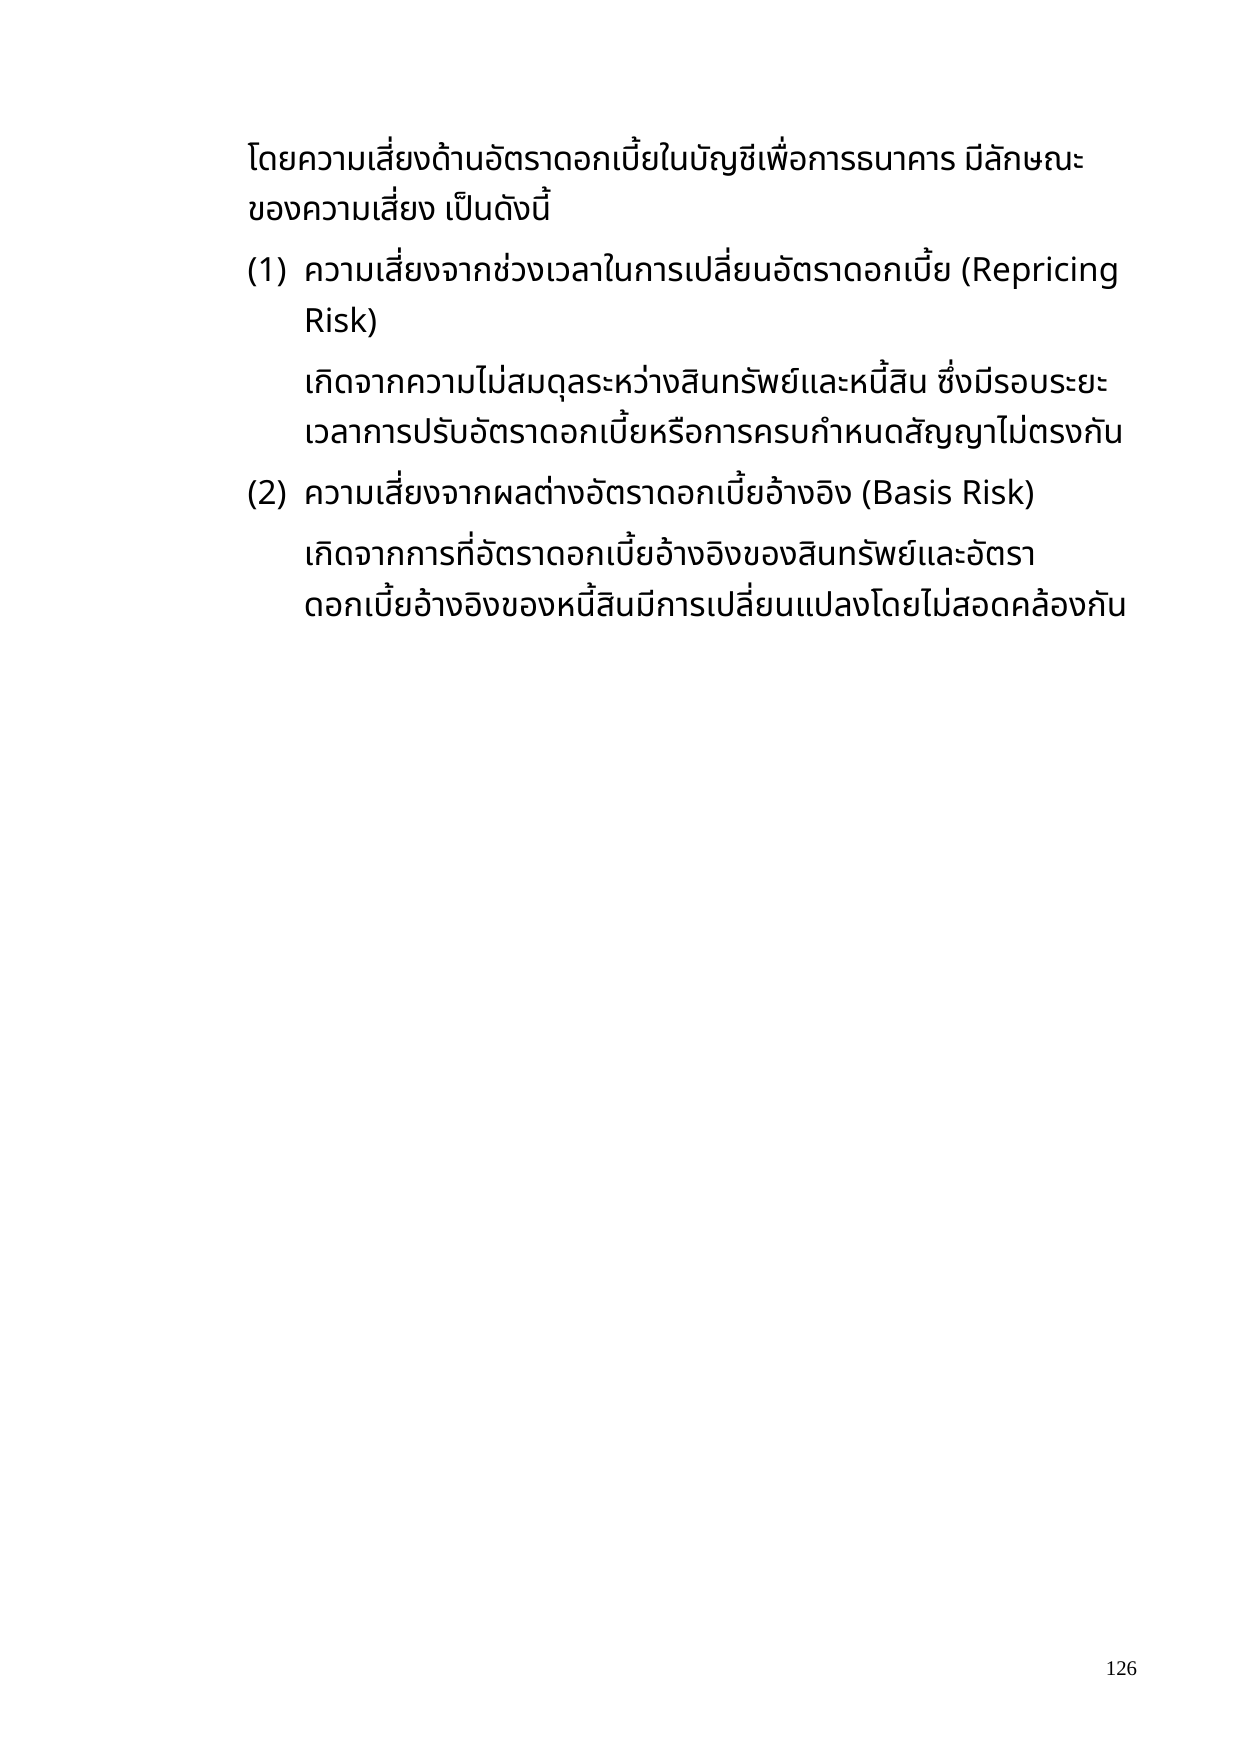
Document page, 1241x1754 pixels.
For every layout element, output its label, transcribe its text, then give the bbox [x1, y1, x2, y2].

text เกิดจากการที่อัตราดอกเบี้ยอ้างอิงของสินทรัพย์และอัตราดอกเบี้ยอ้างอิงของหนี้สินมีการเปลี่ยนแปลงโดยไม่สอดคล้องกัน [247, 530, 1137, 631]
text (1) ความเสี่ยงจากช่วงเวลาในการเปลี่ยนอัตราดอกเบี้ย (Repricing Risk) [247, 246, 1137, 347]
text โดยความเสี่ยงด้านอัตราดอกเบี้ยในบัญชีเพื่อการธนาคาร มีลักษณะของความเสี่ยง เป็นดังนี้ [247, 135, 1137, 236]
text เกิดจากความไม่สมดุลระหว่างสินทรัพย์และหนี้สิน ซึ่งมีรอบระยะเวลาการปรับอัตราดอกเบี้ยหรือการครบกำหนดสัญญาไม่ตรงกัน [247, 358, 1137, 459]
text (2) ความเสี่ยงจากผลต่างอัตราดอกเบี้ยอ้างอิง (Basis Risk) [247, 469, 1137, 520]
